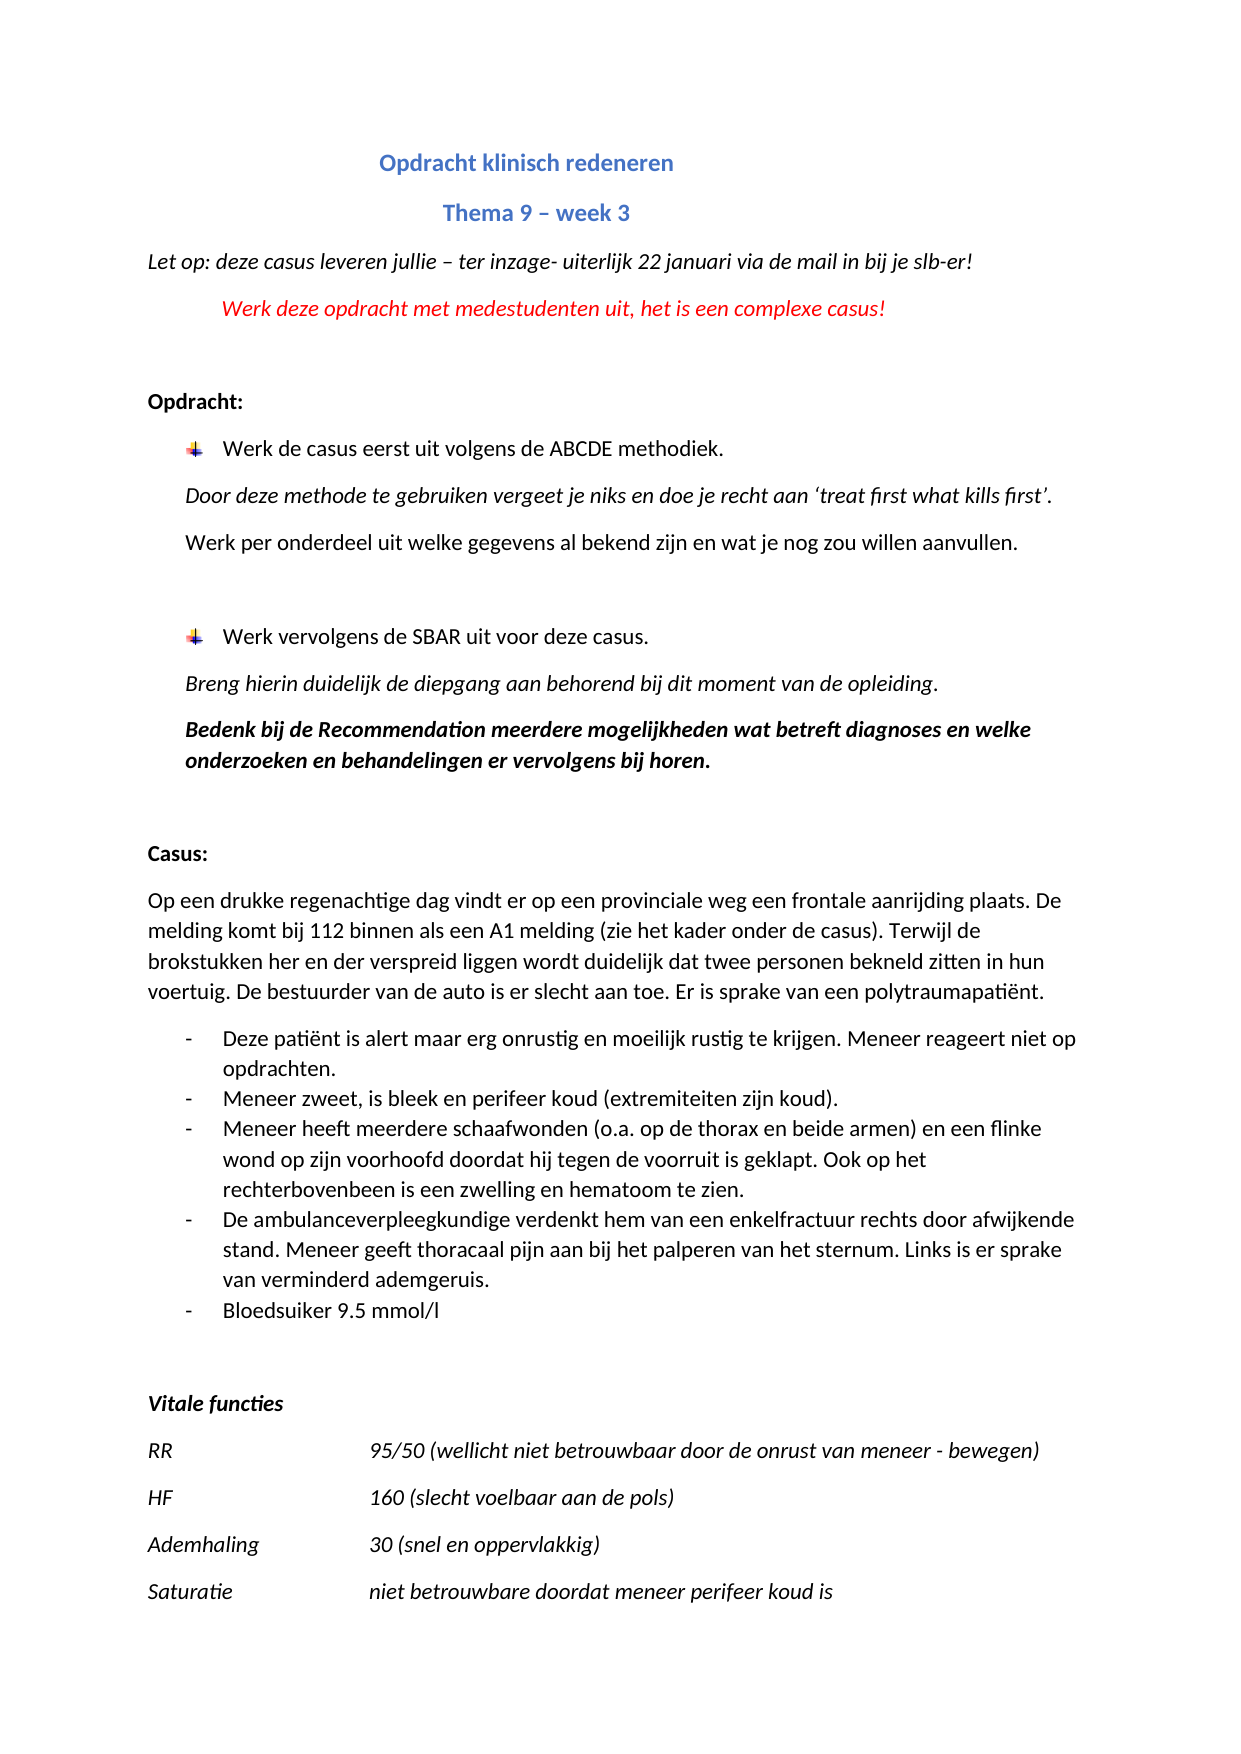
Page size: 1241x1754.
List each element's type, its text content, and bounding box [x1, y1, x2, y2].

text HF 160 (slecht voelbaar aan de pols) [148, 1483, 1093, 1511]
picture [186, 440, 203, 457]
text Werk per onderdeel uit welke gegevens al bekend zijn en wat je nog zou willen aanvullen. [148, 528, 1093, 556]
list Meneer zweet, is bleek en perifeer koud (extremiteiten zijn koud). [185, 1084, 1093, 1112]
text Ademhaling 30 (snel en oppervlakkig) [148, 1530, 1093, 1558]
text Door deze methode te gebruiken vergeet je niks en doe je recht aan ‘treat first what kills first’. [148, 481, 1093, 509]
text Vitale functies [148, 1389, 1093, 1417]
text Bedenk bij de Recommendation meerdere mogelijkheden wat betreft diagnoses en welke onderzoeken en behandelingen er vervolgens bij horen. [185, 716, 1093, 774]
text Opdracht: [148, 387, 1093, 415]
text Opdracht klinisch redeneren [148, 148, 1093, 178]
list Werk vervolgens de SBAR uit voor deze casus. [185, 622, 1093, 650]
text Thema 9 – week 3 [148, 197, 1093, 228]
text Op een drukke regenachtige dag vindt er op een provinciale weg een frontale aanrijding plaats. De melding komt bij 112 binnen als een A1 melding (zie het kader onder de casus). Terwijl de brokstukken her en der verspreid liggen wordt duidelijk dat twee personen bekneld zitten in hun voertuig. De bestuurder van de auto is er slecht aan toe. Er is sprake van een polytraumapatiënt. [148, 886, 1093, 1005]
text Saturatie niet betrouwbare doordat meneer perifeer koud is [148, 1577, 1093, 1605]
text RR 95/50 (wellicht niet betrouwbaar door de onrust van meneer - bewegen) [148, 1436, 1093, 1464]
text Casus: [148, 839, 1093, 867]
list Bloedsuiker 9.5 mmol/l [185, 1296, 1093, 1324]
picture [186, 627, 203, 645]
text Breng hierin duidelijk de diepgang aan behorend bij dit moment van de opleiding. [185, 669, 1093, 697]
list Deze patiënt is alert maar erg onrustig en moeilijk rustig te krijgen. Meneer reageert niet op opdrachten. [185, 1024, 1093, 1082]
list De ambulanceverpleegkundige verdenkt hem van een enkelfractuur rechts door afwijkende stand. Meneer geeft thoracaal pijn aan bij het palperen van het sternum. Links is er sprake van verminderd ademgeruis. [185, 1205, 1093, 1293]
text Werk deze opdracht met medestudenten uit, het is een complexe casus! [148, 294, 1093, 322]
list Meneer heeft meerdere schaafwonden (o.a. op de thorax en beide armen) en een flinke wond op zijn voorhoofd doordat hij tegen de voorruit is geklapt. Ook op het rechterbovenbeen is een zwelling en hematoom te zien. [185, 1114, 1093, 1203]
text Let op: deze casus leveren jullie – ter inzage- uiterlijk 22 januari via de mail in bij je slb-er! [148, 247, 1093, 275]
list Werk de casus eerst uit volgens de ABCDE methodiek. [185, 434, 1093, 462]
